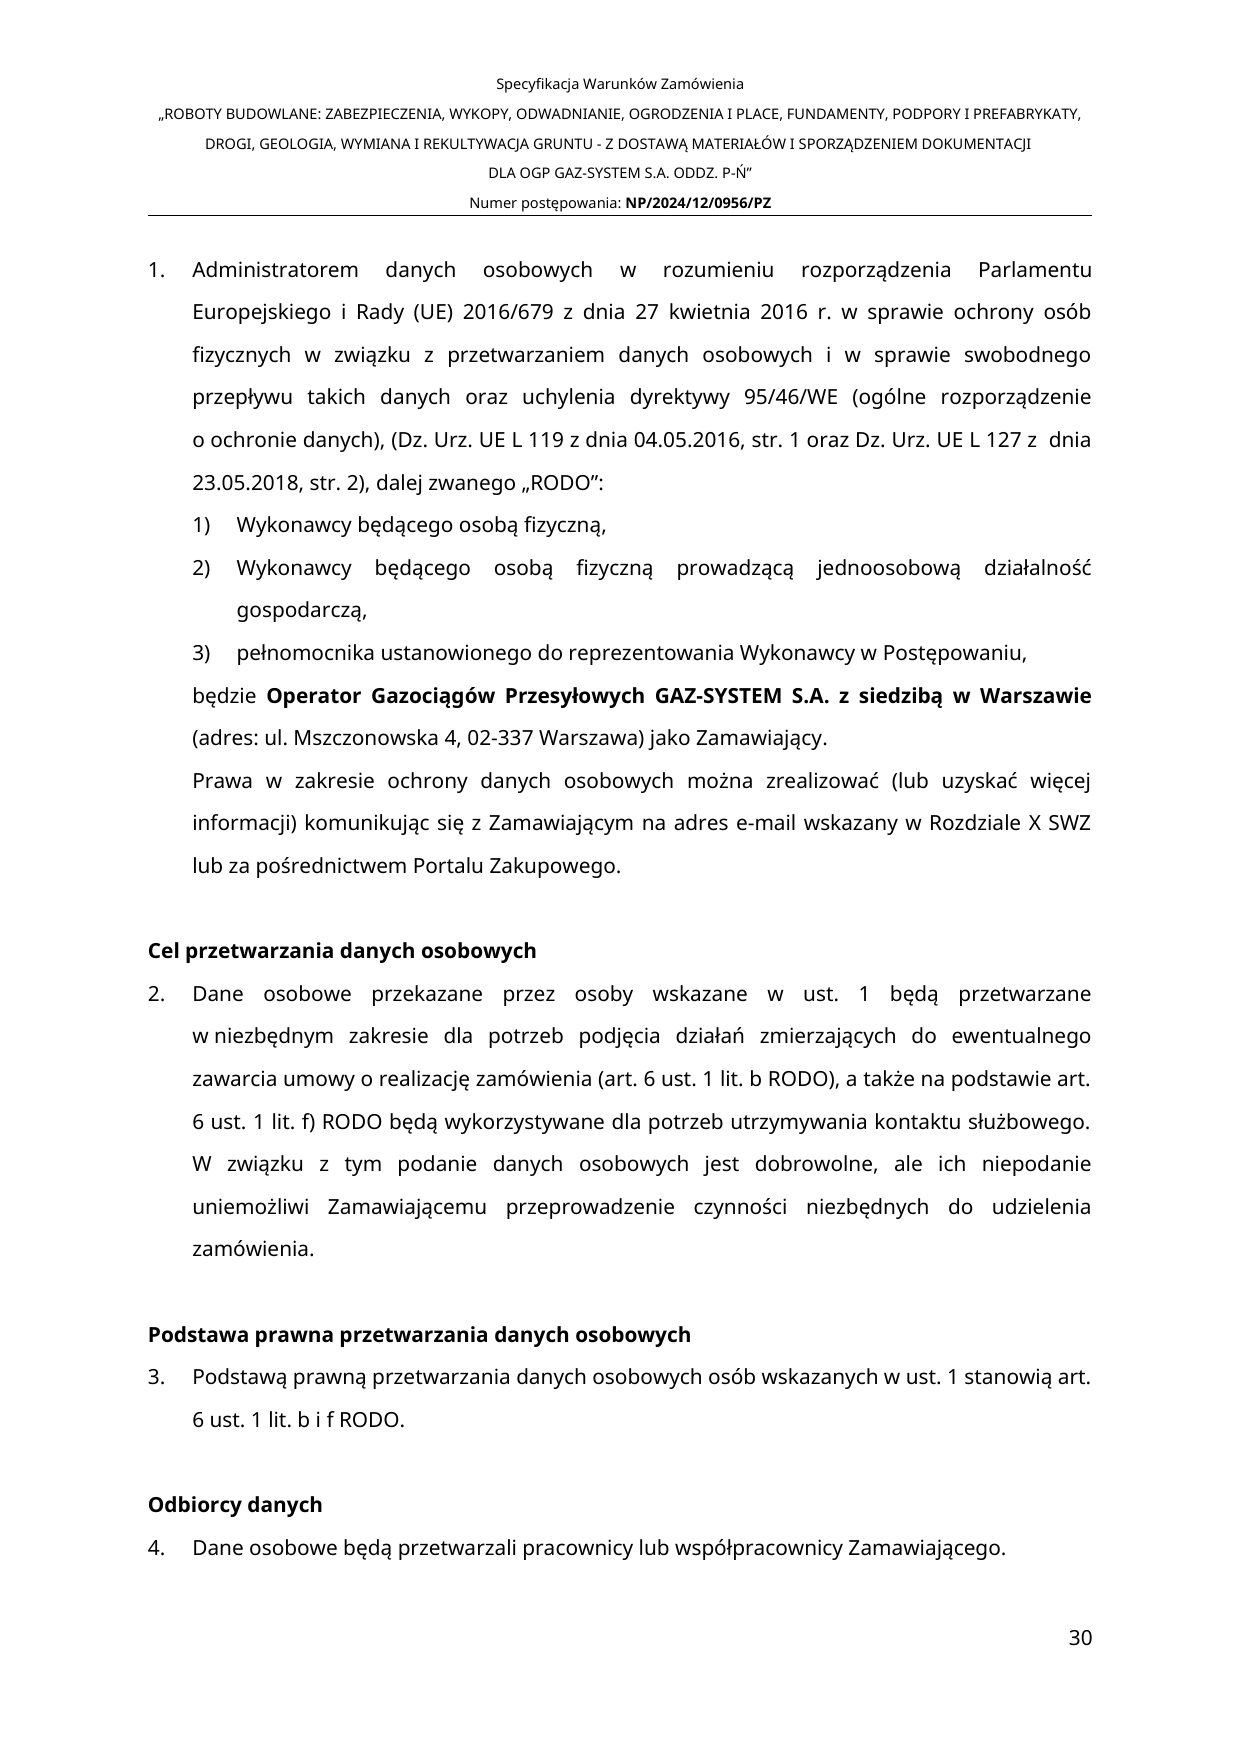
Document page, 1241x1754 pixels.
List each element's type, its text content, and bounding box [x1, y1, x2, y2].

list Dane osobowe przekazane przez osoby wskazane w ust. 1 będą przetwarzane w niezbędnym zakresie dla potrzeb podjęcia działań zmierzających do ewentualnego zawarcia umowy o realizację zamówienia (art. 6 ust. 1 lit. b RODO), a także na podstawie art. 6 ust. 1 lit. f) RODO będą wykorzystywane dla potrzeb utrzymywania kontaktu służbowego. W związku z tym podanie danych osobowych jest dobrowolne, ale ich niepodanie uniemożliwi Zamawiającemu przeprowadzenie czynności niezbędnych do udzielenia zamówienia. [148, 979, 1092, 1263]
list Podstawą prawną przetwarzania danych osobowych osób wskazanych w ust. 1 stanowią art. 6 ust. 1 lit. b i f RODO. [148, 1362, 1092, 1433]
list Dane osobowe będą przetwarzali pracownicy lub współpracownicy Zamawiającego. [148, 1533, 1092, 1561]
list 2) Wykonawcy będącego osobą fizyczną prowadzącą jednoosobową działalność gospodarczą, [192, 553, 1092, 624]
text Cel przetwarzania danych osobowych [148, 936, 1092, 965]
list 3) pełnomocnika ustanowionego do reprezentowania Wykonawcy w Postępowaniu, [192, 638, 1092, 667]
text Odbiorcy danych [148, 1490, 1092, 1519]
list Prawa w zakresie ochrony danych osobowych można zrealizować (lub uzyskać więcej informacji) komunikując się z Zamawiającym na adres e-mail wskazany w Rozdziale X SWZ lub za pośrednictwem Portalu Zakupowego. [192, 766, 1092, 879]
list będzie Operator Gazociągów Przesyłowych GAZ-SYSTEM S.A. z siedzibą w Warszawie (adres: ul. Mszczonowska 4, 02-337 Warszawa) jako Zamawiający. [192, 681, 1092, 752]
list Administratorem danych osobowych w rozumieniu rozporządzenia Parlamentu Europejskiego i Rady (UE) 2016/679 z dnia 27 kwietnia 2016 r. w sprawie ochrony osób fizycznych w związku z przetwarzaniem danych osobowych i w sprawie swobodnego przepływu takich danych oraz uchylenia dyrektywy 95/46/WE (ogólne rozporządzenie o ochronie danych), (Dz. Urz. UE L 119 z dnia 04.05.2016, str. 1 oraz Dz. Urz. UE L 127 z dnia 23.05.2018, str. 2), dalej zwanego „RODO”: [148, 255, 1092, 496]
list 1) Wykonawcy będącego osobą fizyczną, [192, 510, 1092, 539]
text Podstawa prawna przetwarzania danych osobowych [148, 1320, 1092, 1348]
